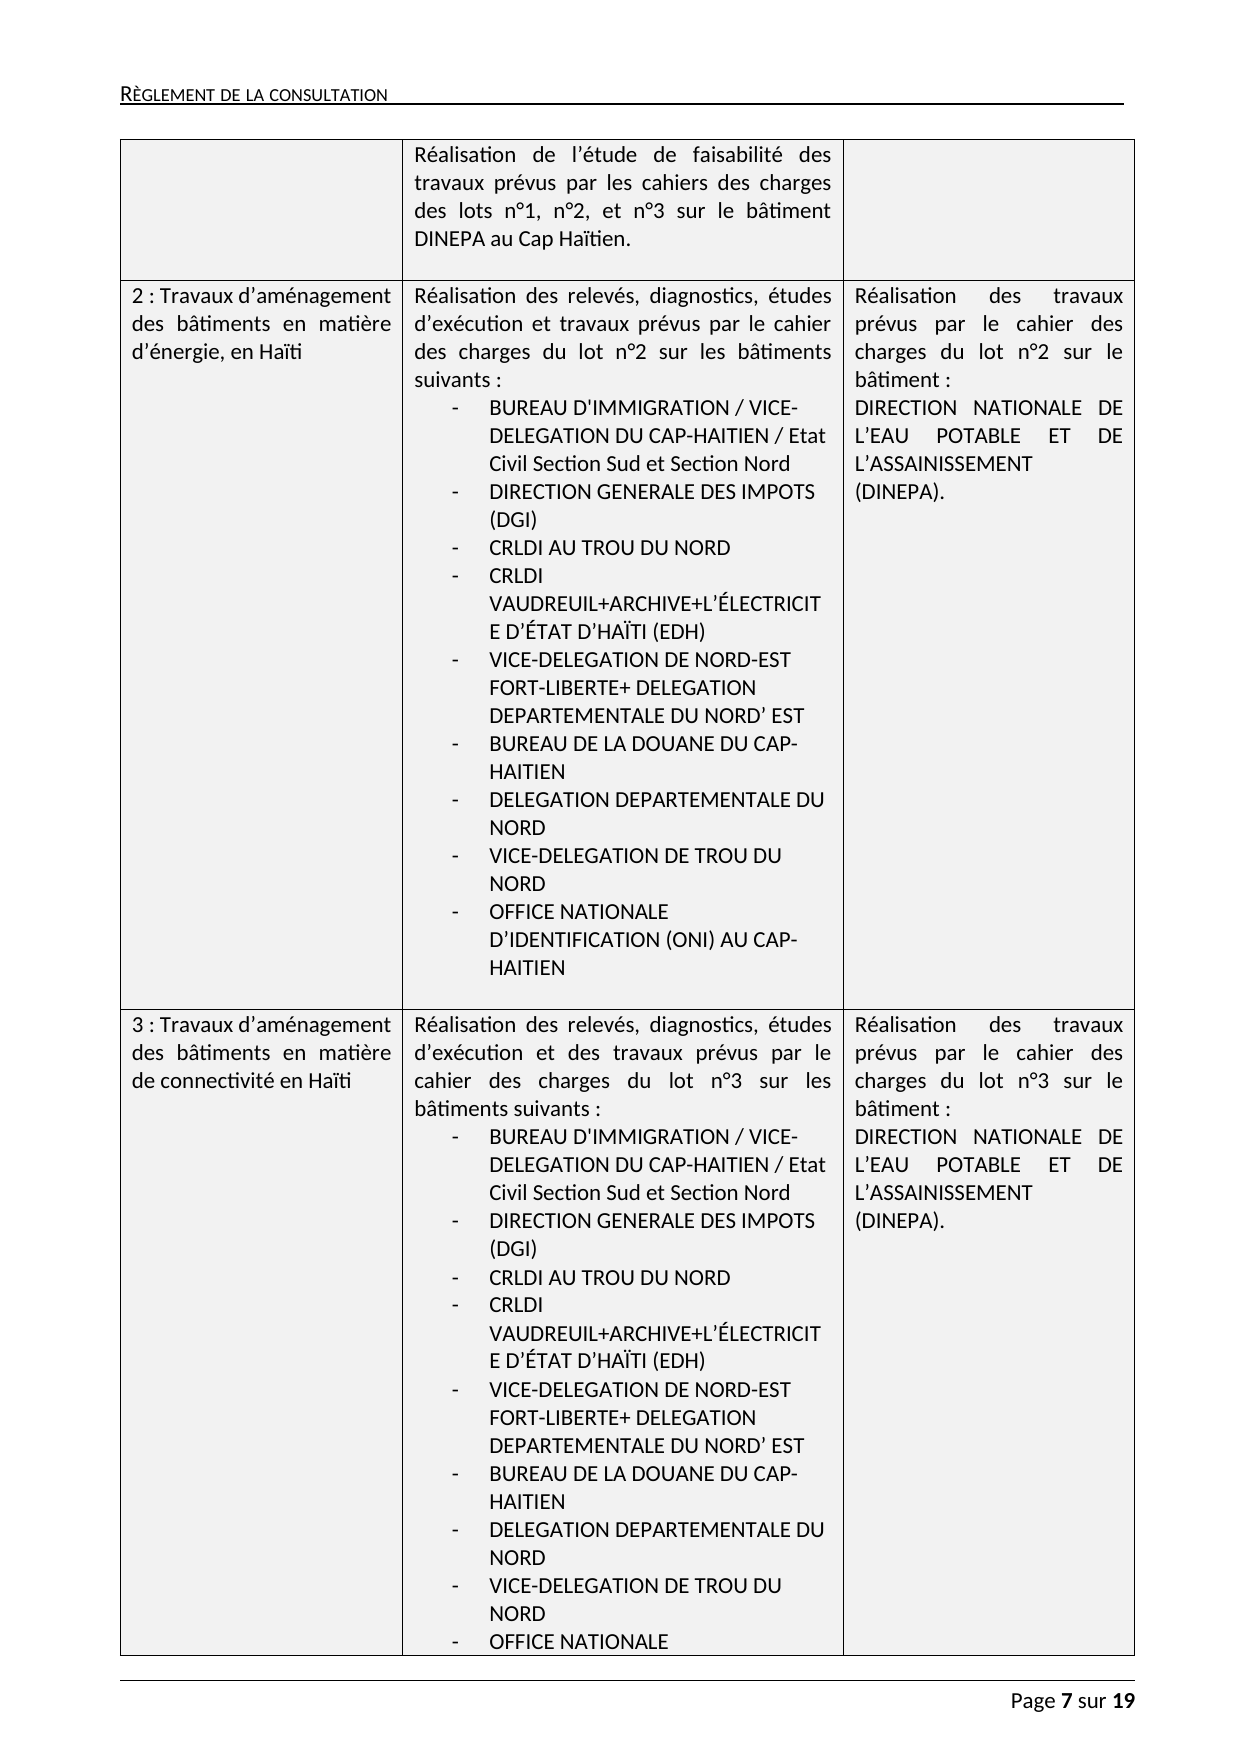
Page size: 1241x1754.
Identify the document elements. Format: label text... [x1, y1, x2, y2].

table_cell Réalisation des travaux prévus par le cahier des charges du lot n°2 sur le bâtiment : DIRECTION NATIONALE DE L’EAU POTABLE ET DE L’ASSAINISSEMENT (DINEPA). [844, 281, 1134, 1009]
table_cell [403, 140, 843, 280]
table_cell 2 : Travaux d’aménagement des bâtiments en matière d’énergie, en Haïti [121, 281, 402, 1009]
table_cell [121, 1010, 402, 1655]
table_cell Réalisation des relevés, diagnostics, études d’exécution et travaux prévus par le cahier des charges du lot n°2 sur les bâtiments suivants : BUREAU D'IMMIGRATION / VICE-DELEGATION DU CAP-HAITIEN / Etat Civil Section Sud et Section Nord DIRECTION GENERALE DES IMPOTS (DGI) CRLDI AU TROU DU NORD CRLDI VAUDREUIL+ARCHIVE+L’ÉLECTRICITE D’ÉTAT D’HAÏTI (EDH) VICE-DELEGATION DE NORD-EST FORT-LIBERTE+ DELEGATION DEPARTEMENTALE DU NORD’ EST BUREAU DE LA DOUANE DU CAP-HAITIEN DELEGATION DEPARTEMENTALE DU NORD VICE-DELEGATION DE TROU DU NORD OFFICE NATIONALE D’IDENTIFICATION (ONI) AU CAP-HAITIEN [403, 281, 843, 1009]
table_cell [844, 140, 1134, 280]
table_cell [403, 1010, 843, 1655]
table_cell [844, 1010, 1134, 1655]
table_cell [121, 140, 402, 280]
